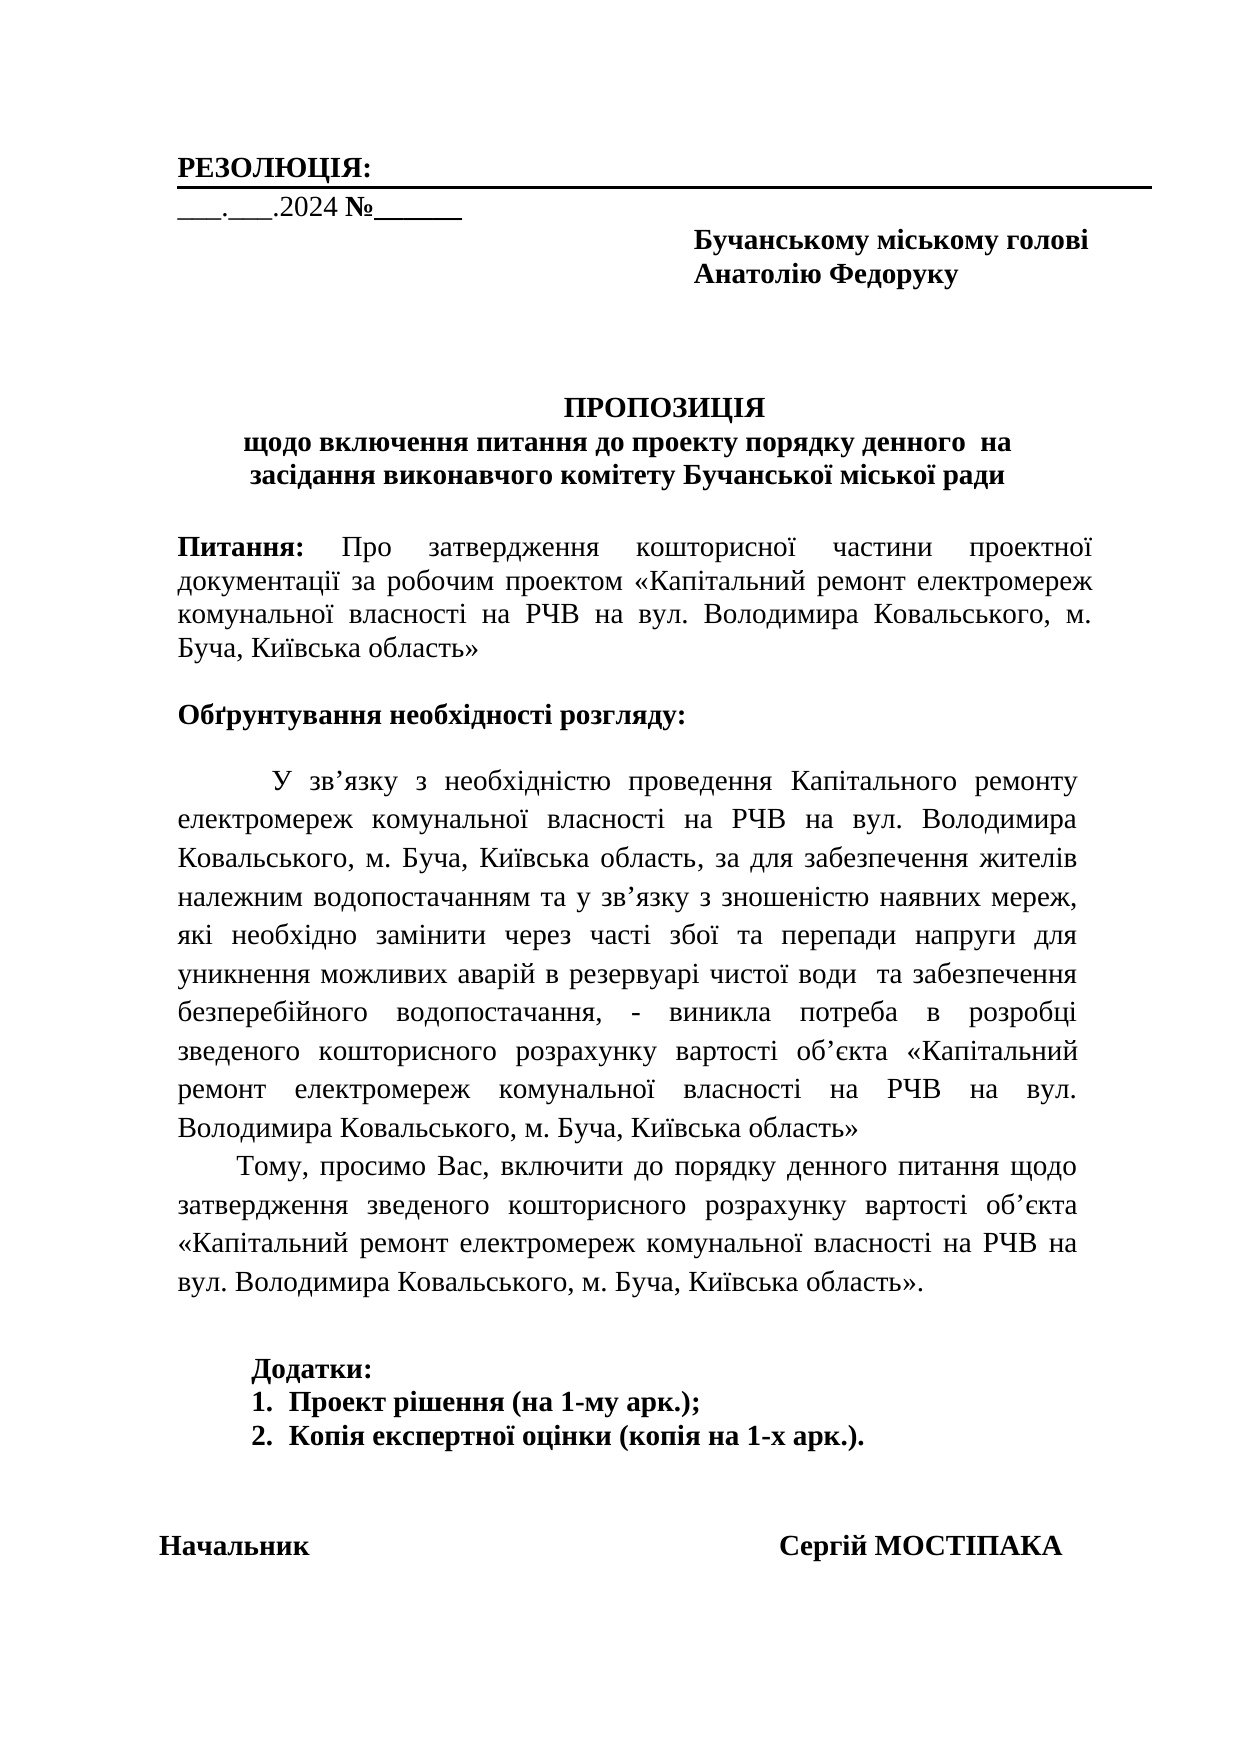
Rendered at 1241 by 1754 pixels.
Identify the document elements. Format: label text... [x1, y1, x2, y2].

text ___.___.2024 №______ [177, 189, 1152, 222]
text щодо включення питання до проекту порядку денного на засідання виконавчого комітету Бучанської міської ради [177, 424, 1078, 491]
table_header Сергій МОСТІПАКА [768, 1529, 1240, 1562]
text ПРОПОЗИЦІЯ [177, 390, 1152, 424]
list Копія експертної оцінки (копія на 1-х арк.). [251, 1418, 1152, 1451]
text Бучанському міському голові [693, 222, 1152, 256]
text Тому, просимо Вас, включити до порядку денного питання щодо затвердження зведеного кошторисного розрахунку вартості об’єкта «Капітальний ремонт електромереж комунальної власності на РЧВ на вул. Володимира Ковальського, м. Буча, Київська область». [177, 1148, 1078, 1298]
text Обґрунтування необхідності розгляду: [177, 697, 1149, 731]
table_header Начальник [148, 1529, 768, 1562]
list Проект рішення (на 1-му арк.); [251, 1384, 1152, 1418]
text Додатки: [177, 1351, 1152, 1384]
text Анатолію Федоруку [693, 256, 1152, 289]
text У зв’язку з необхідністю проведення Капітального ремонту електромереж комунальної власності на РЧВ на вул. Володимира Ковальського, м. Буча, Київська область, за для забезпечення жителів належним водопостачанням та у зв’язку з зношеністю наявних мереж, які необхідно замінити через часті збої та перепади напруги для уникнення можливих аварій в резервуарі чистої води та забезпечення безперебійного водопостачання, - виникла потреба в розробці зведеного кошторисного розрахунку вартості об’єкта «Капітальний ремонт електромереж комунальної власності на РЧВ на вул. Володимира Ковальського, м. Буча, Київська область» [177, 763, 1078, 1143]
text РЕЗОЛЮЦІЯ: [177, 150, 1152, 186]
text Питання: Про затвердження кошторисної частини проектної документації за робочим проектом «Капітальний ремонт електромереж комунальної власності на РЧВ на вул. Володимира Ковальського, м. Буча, Київська область» [177, 529, 1093, 663]
